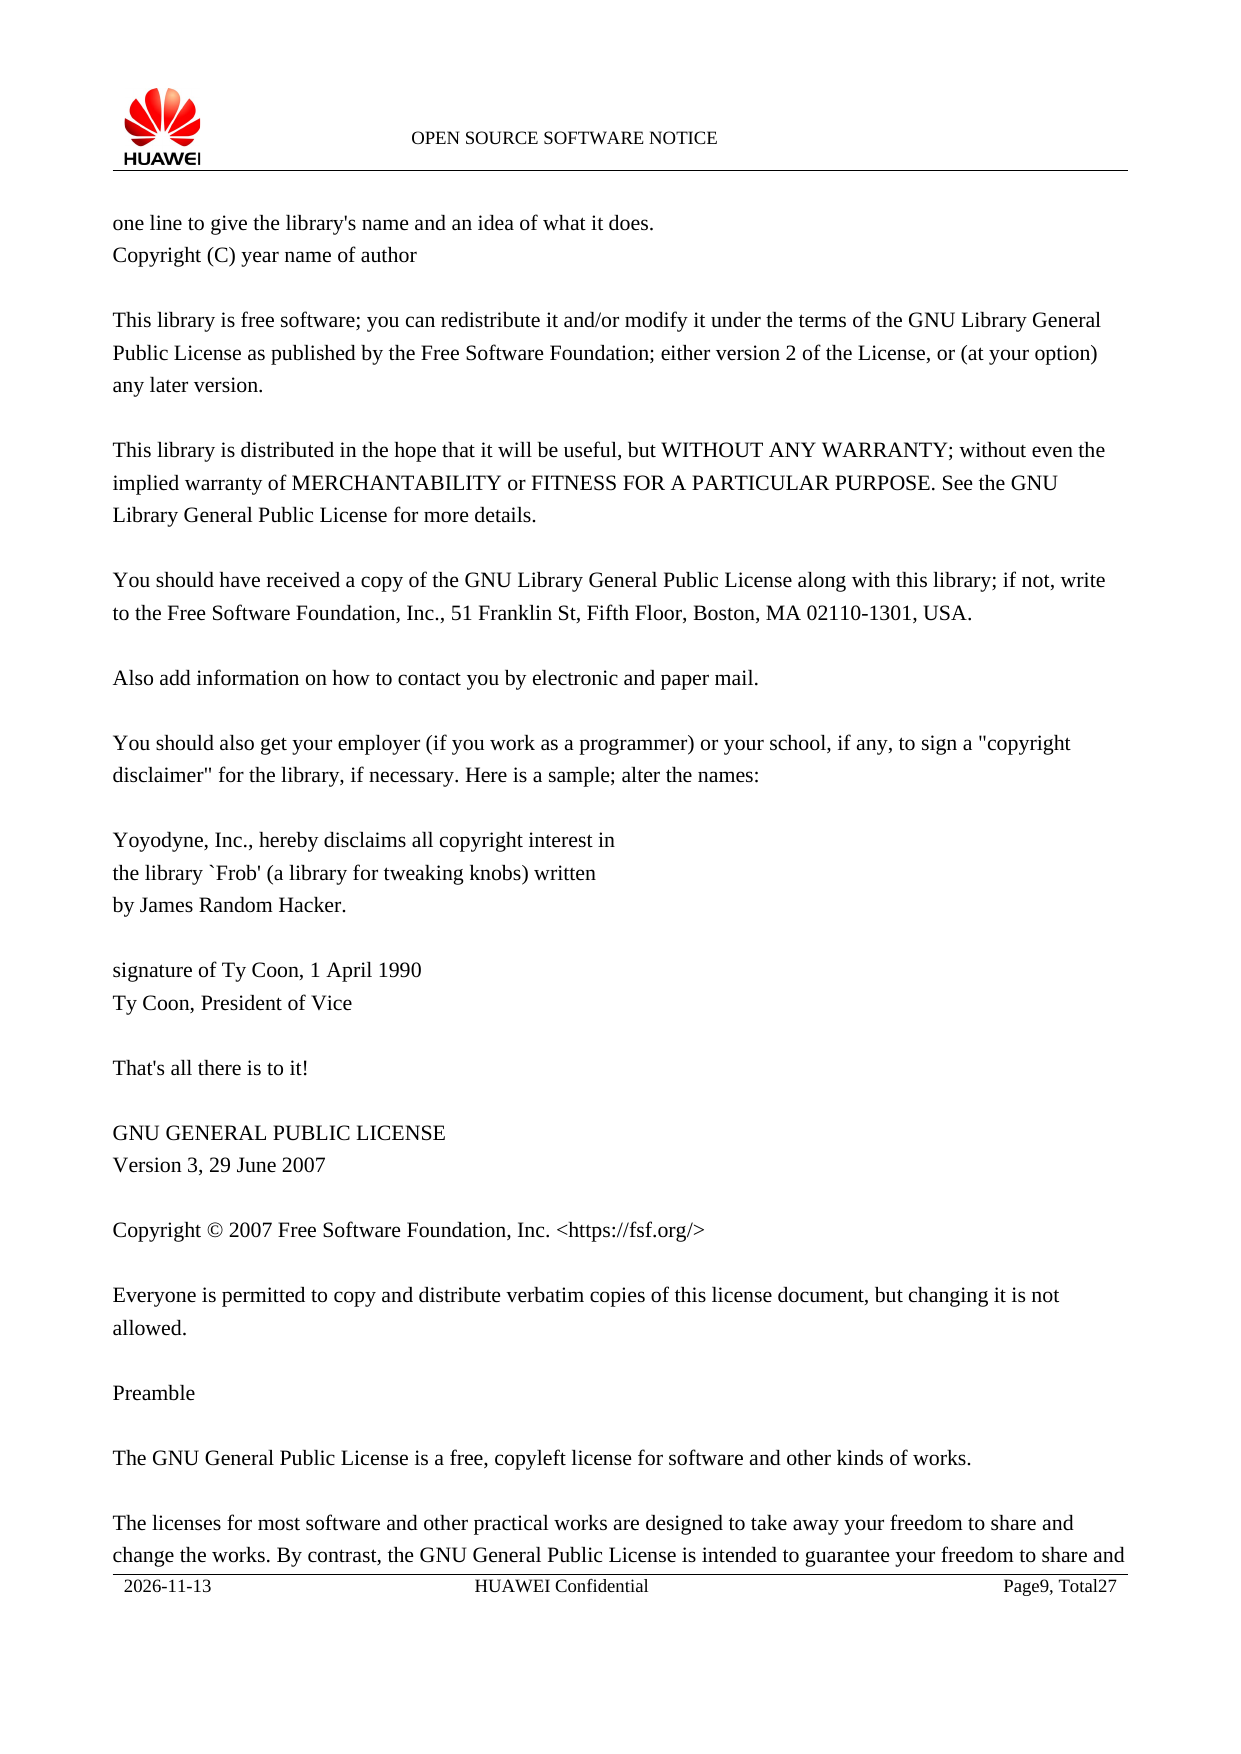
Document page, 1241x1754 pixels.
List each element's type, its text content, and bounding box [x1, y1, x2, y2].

text You should have received a copy of the GNU Library General Public License along with this library; if not, write to the Free Software Foundation, Inc., 51 Franklin St, Fifth Floor, Boston, MA 02110-1301, USA. [112, 564, 1128, 629]
text Version 3, 29 June 2007 [112, 1149, 1128, 1181]
text one line to give the library's name and an idea of what it does. [112, 206, 1128, 239]
text You should also get your employer (if you work as a programmer) or your school, if any, to sign a "copyright disclaimer" for the library, if necessary. Here is a sample; alter the names: [112, 726, 1128, 791]
picture [124, 88, 201, 165]
text signature of Ty Coon, 1 April 1990 [112, 954, 1128, 986]
text The GNU General Public License is a free, copyleft license for software and other kinds of works. [112, 1441, 1128, 1474]
text This library is distributed in the hope that it will be useful, but WITHOUT ANY WARRANTY; without even the implied warranty of MERCHANTABILITY or FITNESS FOR A PARTICULAR PURPOSE. See the GNU Library General Public License for more details. [112, 434, 1128, 531]
text Also add information on how to contact you by electronic and paper mail. [112, 661, 1128, 694]
text Yoyodyne, Inc., hereby disclaims all copyright interest in [112, 824, 1128, 856]
text Everyone is permitted to copy and distribute verbatim copies of this license document, but changing it is not allowed. [112, 1279, 1128, 1344]
text Copyright © 2007 Free Software Foundation, Inc. <https://fsf.org/> [112, 1214, 1128, 1246]
text Copyright (C) year name of author [112, 239, 1128, 271]
text That's all there is to it! GNU GENERAL PUBLIC LICENSE [112, 1051, 1128, 1149]
text Ty Coon, President of Vice [112, 986, 1128, 1019]
text Preamble [112, 1376, 1128, 1409]
text This library is free software; you can redistribute it and/or modify it under the terms of the GNU Library General Public License as published by the Free Software Foundation; either version 2 of the License, or (at your option) any later version. [112, 304, 1128, 401]
text by James Random Hacker. [112, 889, 1128, 921]
text the library `Frob' (a library for tweaking knobs) written [112, 856, 1128, 889]
